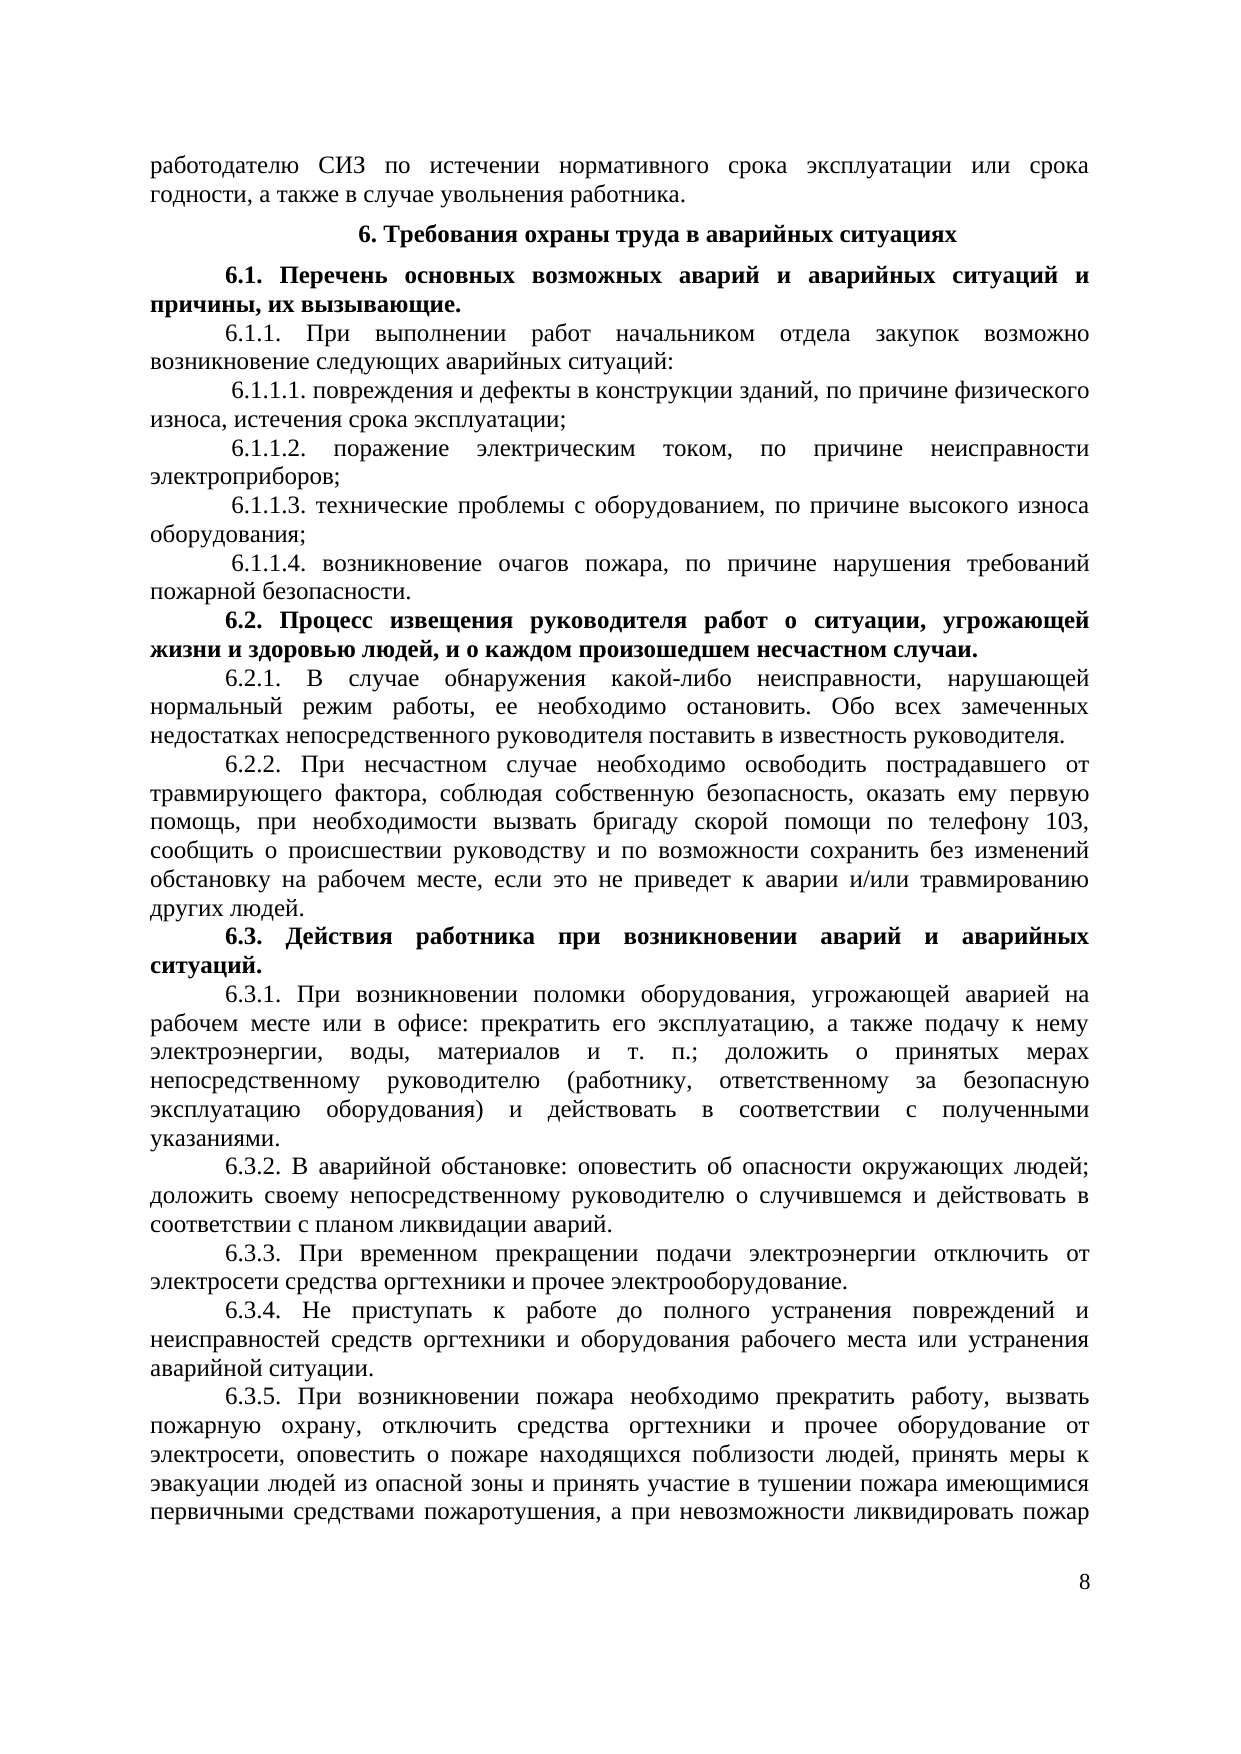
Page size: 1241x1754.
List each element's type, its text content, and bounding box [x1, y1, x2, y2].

text 6.3.2. В аварийной обстановке: оповестить об опасности окружающих людей; доложить своему непосредственному руководителю о случившемся и действовать в соответствии с планом ликвидации аварий. [150, 1151, 1090, 1238]
text 6.2.2. При несчастном случае необходимо освободить пострадавшего от травмирующего фактора, соблюдая собственную безопасность, оказать ему первую помощь, при необходимости вызвать бригаду скорой помощи по телефону 103, сообщить о происшествии руководству и по возможности сохранить без изменений обстановку на рабочем месте, если это не приведет к аварии и/или травмированию других людей. [150, 749, 1090, 921]
text 6.1.1. При выполнении работ начальником отдела закупок возможно возникновение следующих аварийных ситуаций: [150, 318, 1090, 375]
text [150, 150, 1090, 207]
text 6.3.3. При временном прекращении подачи электроэнергии отключить от электросети средства оргтехники и прочее электрооборудование. [150, 1238, 1090, 1295]
text 6.1.1.4. возникновение очагов пожара, по причине нарушения требований пожарной безопасности. [150, 548, 1090, 605]
text 6. Требования охраны труда в аварийных ситуациях [150, 219, 1090, 248]
text 6.1.1.1. повреждения и дефекты в конструкции зданий, по причине физического износа, истечения срока эксплуатации; [150, 375, 1090, 433]
text 6.1.1.3. технические проблемы с оборудованием, по причине высокого износа оборудования; [150, 490, 1090, 548]
text 6.1.1.2. поражение электрическим током, по причине неисправности электроприборов; [150, 433, 1090, 490]
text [150, 1381, 1090, 1525]
text 6.2. Процесс извещения руководителя работ о ситуации, угрожающей жизни и здоровью людей, и о каждом произошедшем несчастном случаи. [150, 605, 1090, 663]
text 6.3. Действия работника при возникновении аварий и аварийных ситуаций. [150, 921, 1090, 979]
text 6.1. Перечень основных возможных аварий и аварийных ситуаций и причины, их вызывающие. [150, 260, 1090, 318]
text 6.3.1. При возникновении поломки оборудования, угрожающей аварией на рабочем месте или в офисе: прекратить его эксплуатацию, а также подачу к нему электроэнергии, воды, материалов и т. п.; доложить о принятых мерах непосредственному руководителю (работнику, ответственному за безопасную эксплуатацию оборудования) и действовать в соответствии с полученными указаниями. [150, 979, 1090, 1151]
text 6.2.1. В случае обнаружения какой-либо неисправности, нарушающей нормальный режим работы, ее необходимо остановить. Обо всех замеченных недостатках непосредственного руководителя поставить в известность руководителя. [150, 663, 1090, 749]
text 6.3.4. Не приступать к работе до полного устранения повреждений и неисправностей средств оргтехники и оборудования рабочего места или устранения аварийной ситуации. [150, 1295, 1090, 1381]
